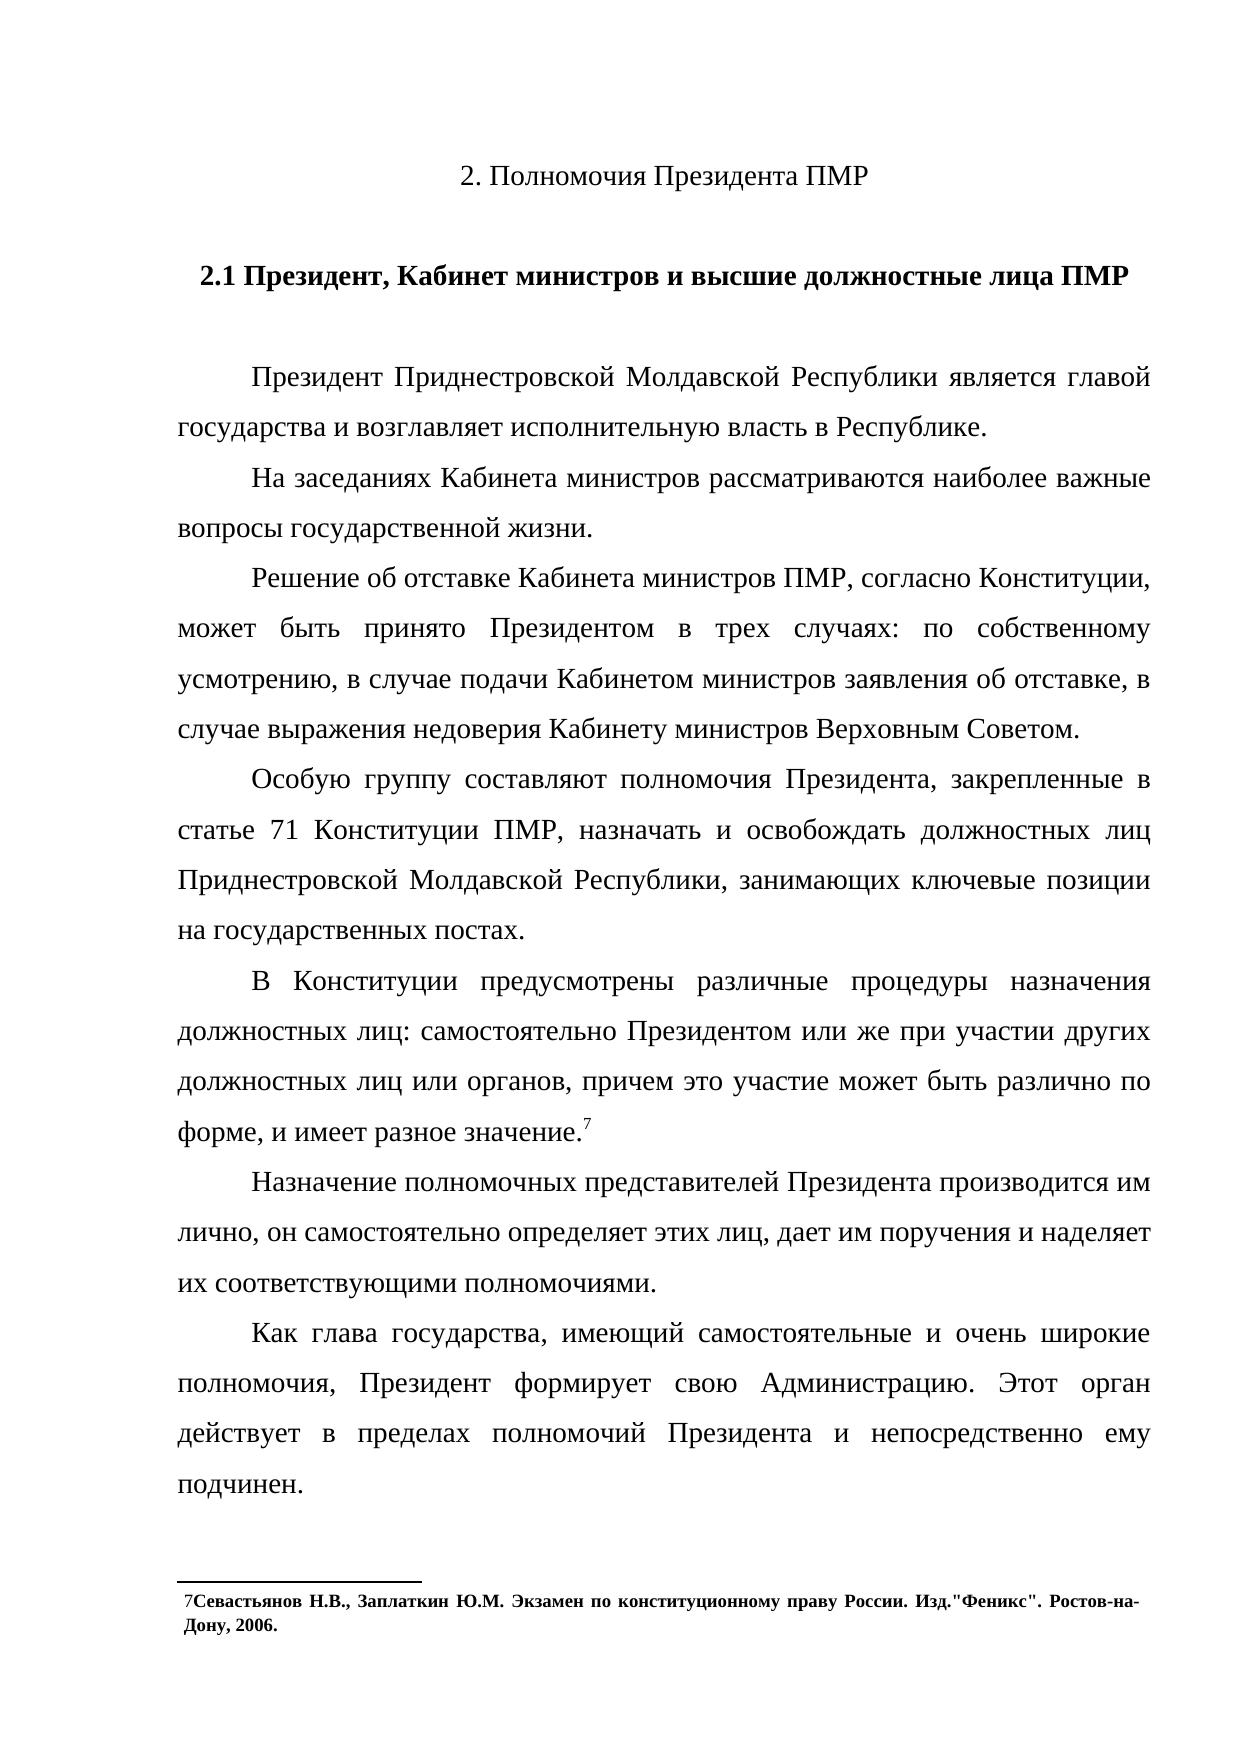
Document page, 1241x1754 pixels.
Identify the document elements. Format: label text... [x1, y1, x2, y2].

text Особую группу составляют полномочия Президента, закрепленные в статье 71 Конституции ПМР, назначать и освобождать должностных лиц Приднестровской Молдавской Республики, занимающих ключевые позиции на государственных постах. [177, 762, 1152, 946]
text Решение об отставке Кабинета министров ПМР, согласно Конституции, может быть принято Президентом в трех случаях: по собственному усмотрению, в случае подачи Кабинетом министров заявления об отставке, в случае выражения недоверия Кабинету министров Верховным Советом. [177, 560, 1152, 745]
text 2. Полномочия Президента ПМР [177, 158, 1152, 191]
text Назначение полномочных представителей Президента производится им лично, он самостоятельно определяет этих лиц, дает им поручения и наделяет их соответствующими полномочиями. [177, 1164, 1152, 1298]
text 2.1 Президент, Кабинет министров и высшие должностные лица ПМР [177, 258, 1152, 292]
text На заседаниях Кабинета министров рассматриваются наиболее важные вопросы государственной жизни. [177, 460, 1152, 543]
text Как глава государства, имеющий самостоятельные и очень широкие полномочия, Президент формирует свою Администрацию. Этот орган действует в пределах полномочий Президента и непосредственно ему подчинен. [177, 1315, 1152, 1499]
text В Конституции предусмотрены различные процедуры назначения должностных лиц: самостоятельно Президентом или же при участии других должностных лиц или органов, причем это участие может быть различно по форме, и имеет разное значение. [177, 963, 1152, 1147]
text Президент Приднестровской Молдавской Республики является главой государства и возглавляет исполнительную власть в Республике. [177, 359, 1152, 443]
